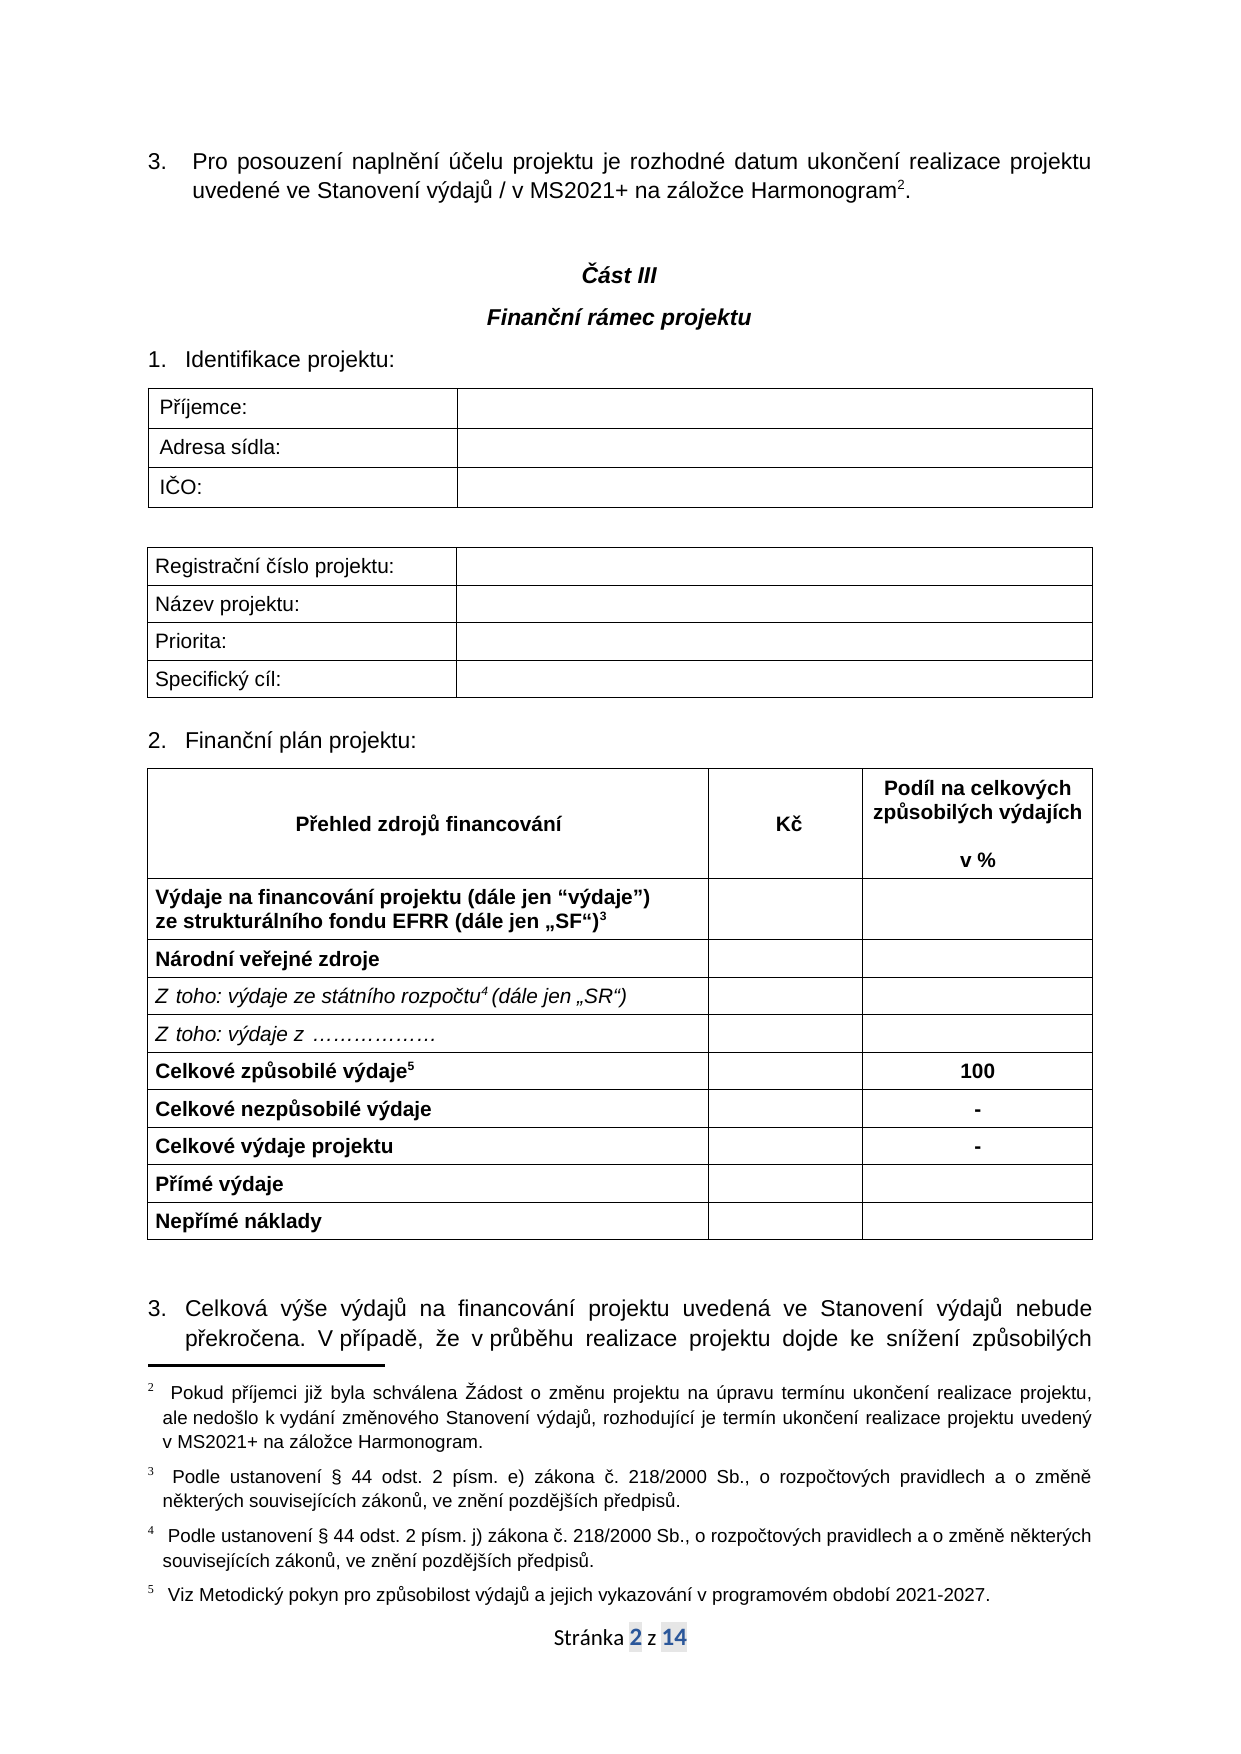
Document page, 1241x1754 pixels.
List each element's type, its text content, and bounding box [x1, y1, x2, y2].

table_cell Výdaje na financování projektu (dále jen “výdaje”) ze strukturálního fondu EFRR (dále jen „SF“) [148, 879, 708, 939]
table_header Kč [709, 769, 862, 878]
table_cell [709, 1128, 862, 1164]
subtitle Část III [148, 262, 1093, 288]
table_cell [709, 879, 862, 939]
table_cell Specifický cíl: [148, 661, 456, 697]
table_cell [709, 1165, 862, 1202]
table_cell [863, 940, 1092, 977]
table_cell [709, 1053, 862, 1089]
table_cell [709, 978, 862, 1014]
list Finanční plán projektu: [148, 727, 1093, 753]
table_cell Nepřímé náklady [148, 1203, 708, 1239]
table_cell [709, 1203, 862, 1239]
table_cell [709, 1090, 862, 1127]
table_header Podíl na celkových způsobilých výdajích v % [863, 769, 1092, 878]
table_cell [863, 1015, 1092, 1052]
table_cell Z toho: výdaje ze státního rozpočtu (dále jen „SR“) [148, 978, 708, 1014]
table_cell Celkové způsobilé výdaje [148, 1053, 708, 1089]
table_cell Adresa sídla: [149, 429, 457, 467]
subtitle Finanční rámec projektu [148, 304, 1093, 330]
table_cell [457, 661, 1092, 697]
table_cell [457, 586, 1092, 622]
table_cell [709, 1015, 862, 1052]
table_cell - [863, 1090, 1092, 1127]
table_cell IČO: [149, 468, 457, 507]
table_header Přehled zdrojů financování [148, 769, 708, 878]
table_cell 100 [863, 1053, 1092, 1089]
table_header Příjemce: [149, 389, 457, 427]
table_header Registrační číslo projektu: [148, 548, 456, 584]
table_cell [863, 879, 1092, 939]
list Identifikace projektu: [148, 346, 1093, 372]
table_cell Národní veřejné zdroje [148, 940, 708, 977]
table_cell [457, 623, 1092, 659]
table_cell [458, 429, 1092, 467]
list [148, 1295, 1093, 1351]
table_cell [863, 1203, 1092, 1239]
table_cell Název projektu: [148, 586, 456, 622]
table_cell Přímé výdaje [148, 1165, 708, 1202]
table_cell Priorita: [148, 623, 456, 659]
table_cell [863, 1165, 1092, 1202]
table_cell Z toho: výdaje z ……………… [148, 1015, 708, 1052]
table_cell [863, 978, 1092, 1014]
table_cell Celkové výdaje projektu [148, 1128, 708, 1164]
list Pro posouzení naplnění účelu projektu je rozhodné datum ukončení realizace projektu uvedené ve Stanovení výdajů / v MS2021+ na záložce Harmonogram. [148, 148, 1093, 204]
table_cell - [863, 1128, 1092, 1164]
table_cell [458, 468, 1092, 507]
table_header [457, 548, 1092, 584]
table_cell [709, 940, 862, 977]
table_cell Celkové nezpůsobilé výdaje [148, 1090, 708, 1127]
table_header [458, 389, 1092, 427]
